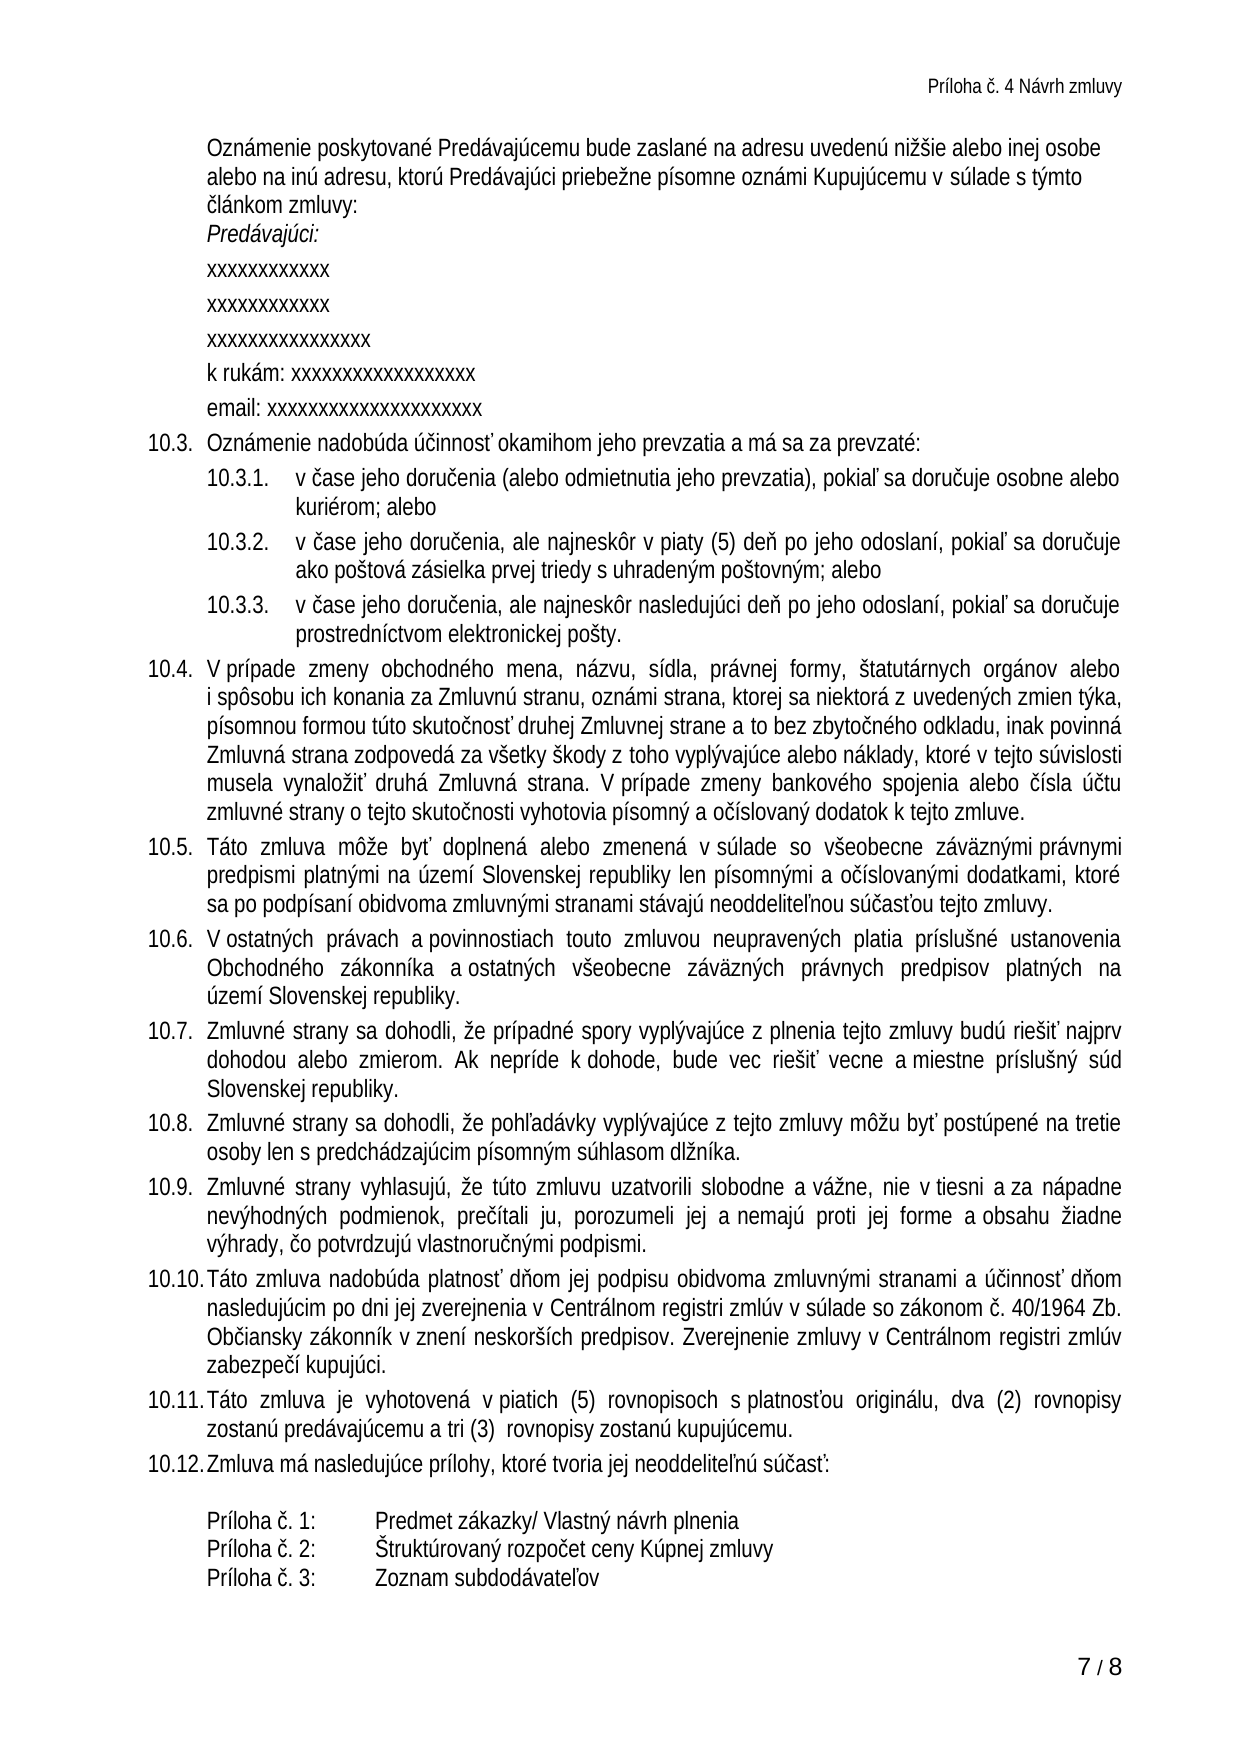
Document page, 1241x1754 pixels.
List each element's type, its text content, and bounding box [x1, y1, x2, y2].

list Zmluvné strany sa dohodli, že pohľadávky vyplývajúce z tejto zmluvy môžu byť postúpené na tretie osoby len s predchádzajúcim písomným súhlasom dlžníka. [148, 1108, 1122, 1166]
list Táto zmluva je vyhotovená v piatich (5) rovnopisoch s platnosťou originálu, dva (2) rovnopisy zostanú predávajúcemu a tri (3) rovnopisy zostanú kupujúcemu. [148, 1385, 1122, 1442]
list Zmluva má nasledujúce prílohy, ktoré tvoria jej neoddeliteľnú súčasť: [148, 1448, 1122, 1477]
list Zmluvné strany sa dohodli, že prípadné spory vyplývajúce z plnenia tejto zmluvy budú riešiť najprv dohodou alebo zmierom. Ak nepríde k dohode, bude vec riešiť vecne a miestne príslušný súd Slovenskej republiky. [148, 1016, 1122, 1102]
list Príloha č. 2: Štruktúrovaný rozpočet ceny Kúpnej zmluvy [207, 1534, 1122, 1563]
text Oznámenie poskytované Predávajúcemu bude zaslané na adresu uvedenú nižšie alebo inej osobe alebo na inú adresu, ktorú Predávajúci priebežne písomne oznámi Kupujúcemu v súlade s týmto článkom zmluvy: [148, 133, 1122, 219]
list Príloha č. 3: Zoznam subdodávateľov [207, 1563, 1122, 1592]
text xxxxxxxxxxxxxxxx [162, 323, 1122, 352]
list Táto zmluva nadobúda platnosť dňom jej podpisu obidvoma zmluvnými stranami a účinnosť dňom nasledujúcim po dni jej zverejnenia v Centrálnom registri zmlúv v súlade so zákonom č. 40/1964 Zb. Občiansky zákonník v znení neskorších predpisov. Zverejnenie zmluvy v Centrálnom registri zmlúv zabezpečí kupujúci. [148, 1264, 1122, 1379]
list Oznámenie nadobúda účinnosť okamihom jeho prevzatia a má sa za prevzaté: [148, 428, 1122, 457]
list Predávajúci: [162, 219, 1122, 247]
list Zmluvné strany vyhlasujú, že túto zmluvu uzatvorili slobodne a vážne, nie v tiesni a za nápadne nevýhodných podmienok, prečítali ju, porozumeli jej a nemajú proti jej forme a obsahu žiadne výhrady, čo potvrdzujú vlastnoručnými podpismi. [148, 1172, 1122, 1258]
text k rukám: xxxxxxxxxxxxxxxxxx [162, 358, 1122, 387]
list xxxxxxxxxxxx [162, 254, 1122, 282]
list v čase jeho doručenia, ale najneskôr v piaty (5) deň po jeho odoslaní, pokiaľ sa doručuje ako poštová zásielka prvej triedy s uhradeným poštovným; alebo [207, 527, 1122, 584]
text email: xxxxxxxxxxxxxxxxxxxxx [148, 393, 1122, 422]
list Príloha č. 1: Predmet zákazky/ Vlastný návrh plnenia [207, 1506, 1122, 1534]
list V prípade zmeny obchodného mena, názvu, sídla, právnej formy, štatutárnych orgánov alebo i spôsobu ich konania za Zmluvnú stranu, oznámi strana, ktorej sa niektorá z uvedených zmien týka, písomnou formou túto skutočnosť druhej Zmluvnej strane a to bez zbytočného odkladu, inak povinná Zmluvná strana zodpovedá za všetky škody z toho vyplývajúce alebo náklady, ktoré v tejto súvislosti musela vynaložiť druhá Zmluvná strana. V prípade zmeny bankového spojenia alebo čísla účtu zmluvné strany o tejto skutočnosti vyhotovia písomný a očíslovaný dodatok k tejto zmluve. [148, 654, 1122, 826]
list v čase jeho doručenia, ale najneskôr nasledujúci deň po jeho odoslaní, pokiaľ sa doručuje prostredníctvom elektronickej pošty. [207, 590, 1122, 647]
list v čase jeho doručenia (alebo odmietnutia jeho prevzatia), pokiaľ sa doručuje osobne alebo kuriérom; alebo [207, 463, 1122, 520]
list V ostatných právach a povinnostiach touto zmluvou neupravených platia príslušné ustanovenia Obchodného zákonníka a ostatných všeobecne záväzných právnych predpisov platných na území Slovenskej republiky. [148, 924, 1122, 1010]
text xxxxxxxxxxxx [162, 289, 1122, 317]
list Táto zmluva môže byť doplnená alebo zmenená v súlade so všeobecne záväznými právnymi predpismi platnými na území Slovenskej republiky len písomnými a očíslovanými dodatkami, ktoré sa po podpísaní obidvoma zmluvnými stranami stávajú neoddeliteľnou súčasťou tejto zmluvy. [148, 832, 1122, 918]
